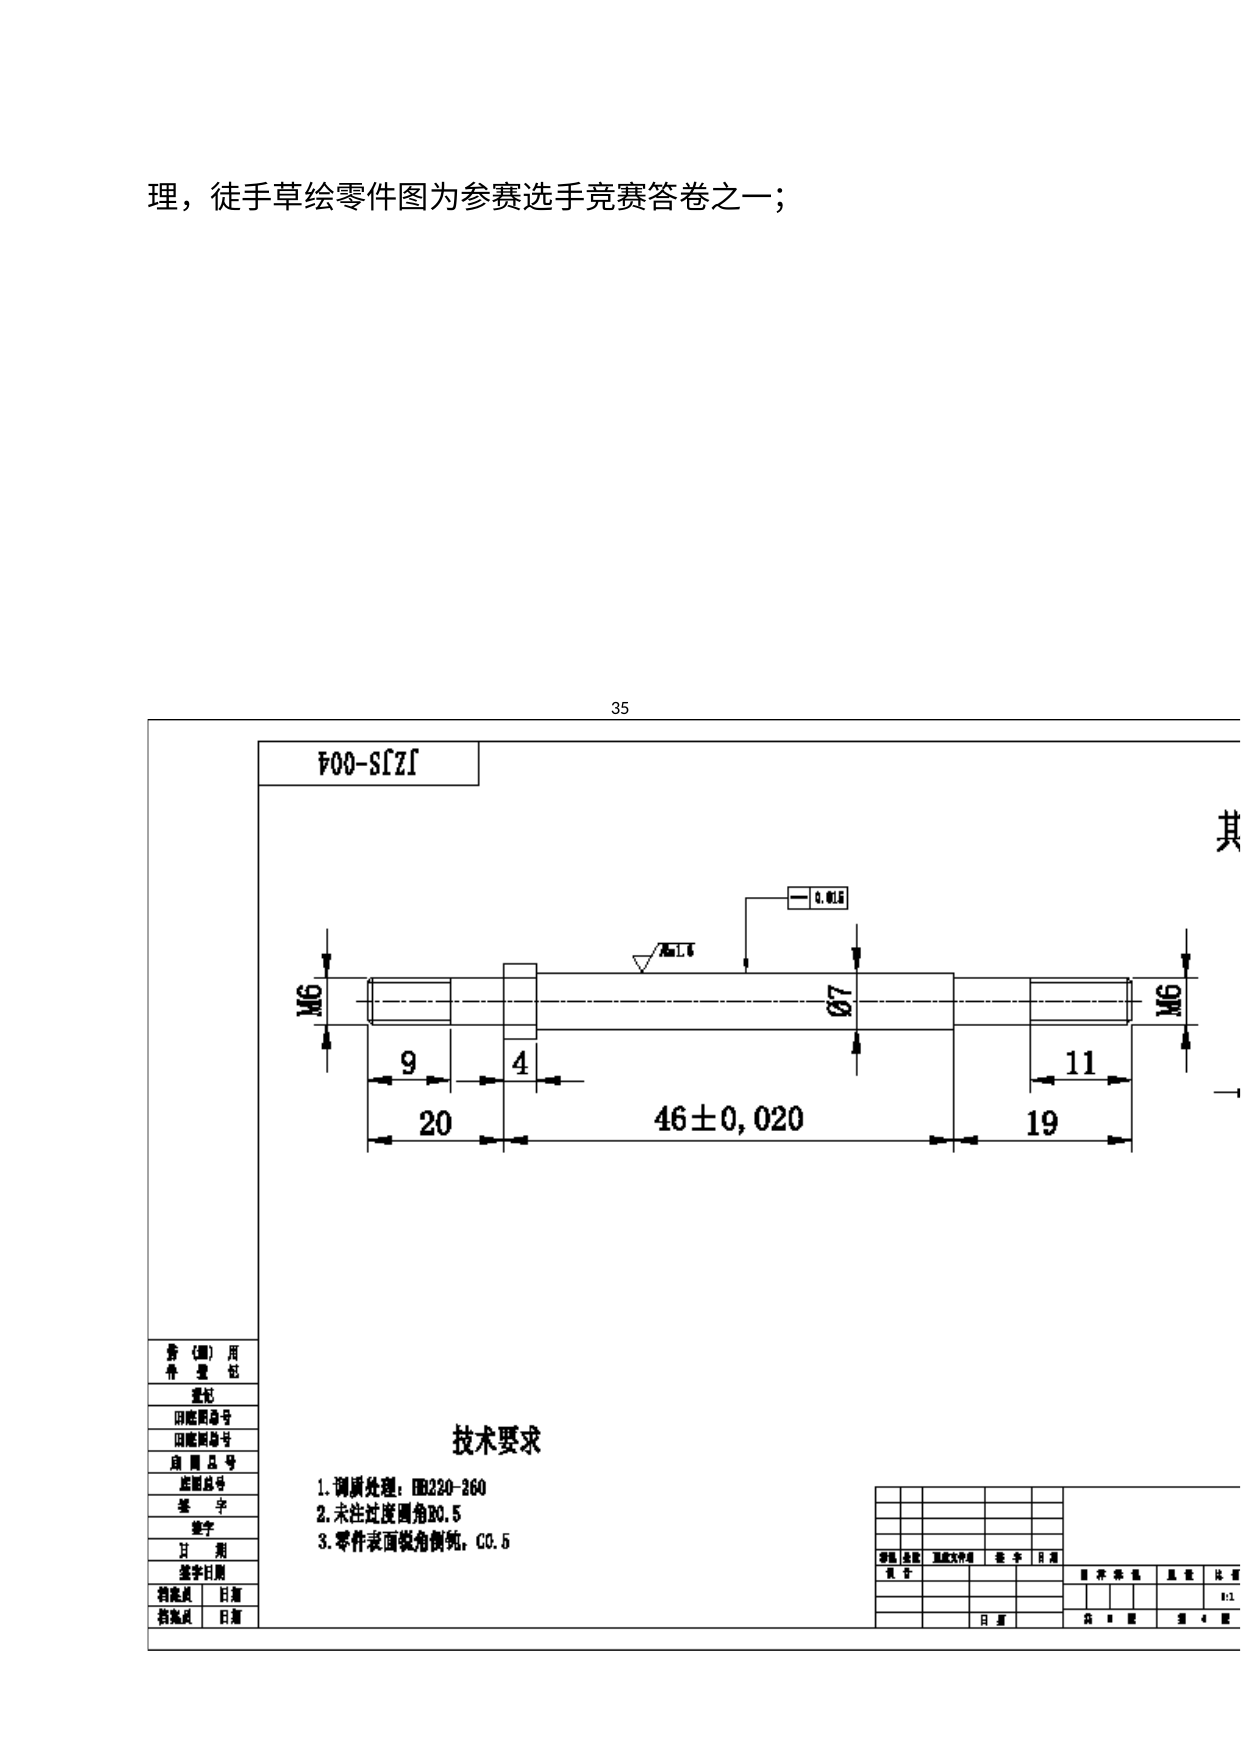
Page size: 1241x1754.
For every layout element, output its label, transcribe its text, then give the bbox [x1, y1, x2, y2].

text （5）按照图4的格式要求，在零件草图上徒手绘制标题栏，尺寸自定，并在“赛位号”“零件名称”“材料”“比例”“数量”五处正确填写信息，评审号框后，选手不得填写任何信息，否则作废卷处理，徒手草绘零件图为参赛选手竞赛答卷之一； [148, 162, 1092, 227]
